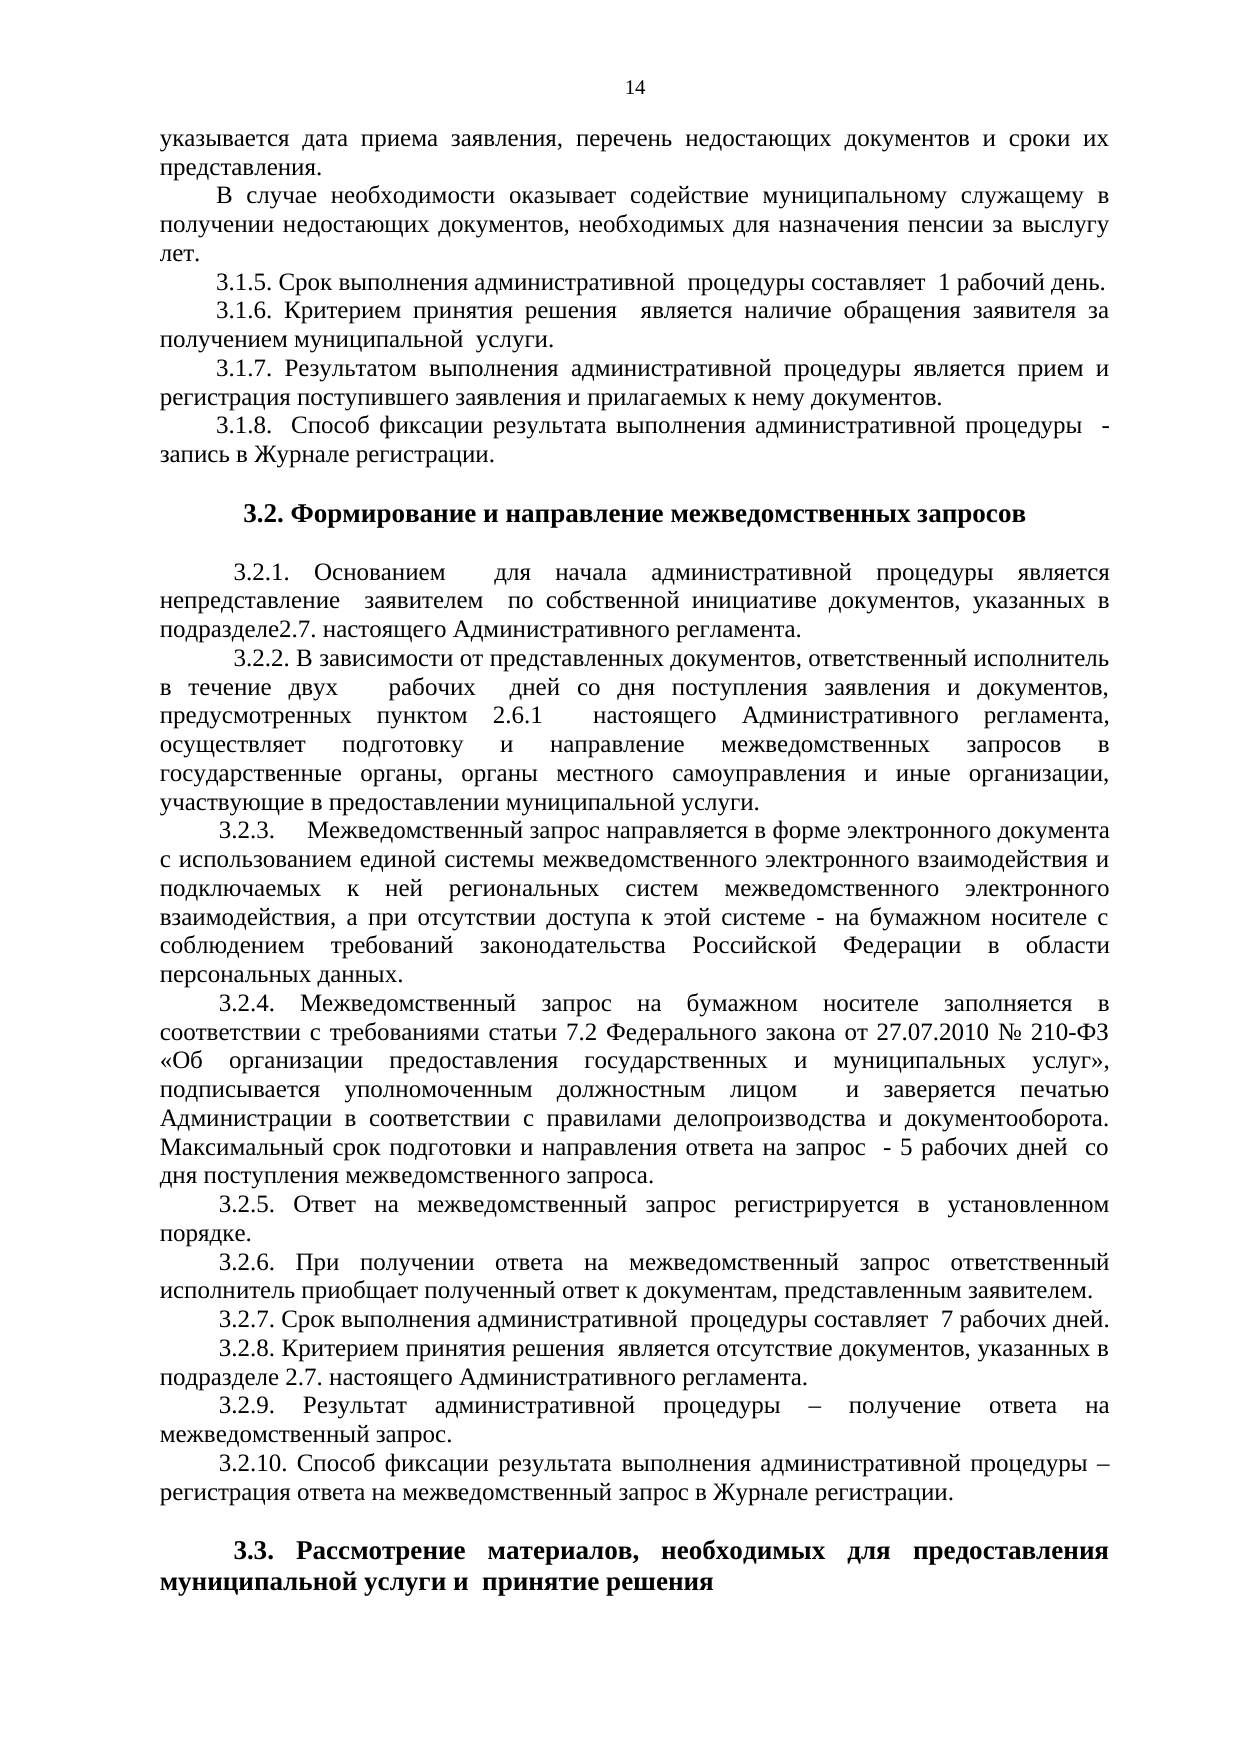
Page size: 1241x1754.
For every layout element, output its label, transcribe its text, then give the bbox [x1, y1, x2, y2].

text 3.2.7. Срок выполнения административной процедуры составляет 7 рабочих дней. [159, 1304, 1110, 1333]
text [159, 123, 1110, 181]
text 3.2.8. Критерием принятия решения является отсутствие документов, указанных в подразделе 2.7. настоящего Административного регламента. [159, 1333, 1110, 1391]
text 3.3. Рассмотрение материалов, необходимых для предоставления муниципальной услуги и принятие решения [159, 1534, 1110, 1597]
text 3.2.6. При получении ответа на межведомственный запрос ответственный исполнитель приобщает полученный ответ к документам, представленным заявителем. [159, 1247, 1110, 1304]
text 3.1.8. Способ фиксации результата выполнения административной процедуры - запись в Журнале регистрации. [159, 411, 1110, 468]
text 3.1.6. Критерием принятия решения является наличие обращения заявителя за получением муниципальной услуги. [159, 296, 1110, 353]
text 3.2.2. В зависимости от представленных документов, ответственный исполнитель в течение двух рабочих дней со дня поступления заявления и документов, предусмотренных пунктом 2.6.1 настоящего Административного регламента, осуществляет подготовку и направление межведомственных запросов в государственные органы, органы местного самоуправления и иные организации, участвующие в предоставлении муниципальной услуги. [159, 643, 1110, 816]
text В случае необходимости оказывает содействие муниципальному служащему в получении недостающих документов, необходимых для назначения пенсии за выслугу лет. [159, 181, 1110, 267]
text 3.2.1. Основанием для начала административной процедуры является непредставление заявителем по собственной инициативе документов, указанных в подразделе2.7. настоящего Административного регламента. [159, 557, 1110, 643]
text 3.2.9. Результат административной процедуры – получение ответа на межведомственный запрос. [159, 1391, 1110, 1448]
text 3.1.5. Срок выполнения административной процедуры составляет 1 рабочий день. [159, 267, 1110, 296]
text 3.2.4. Межведомственный запрос на бумажном носителе заполняется в соответствии с требованиями статьи 7.2 Федерального закона от 27.07.2010 № 210-ФЗ «Об организации предоставления государственных и муниципальных услуг», подписывается уполномоченным должностным лицом и заверяется печатью Администрации в соответствии с правилами делопроизводства и документооборота. Максимальный срок подготовки и направления ответа на запрос - 5 рабочих дней со дня поступления межведомственного запроса. [159, 988, 1110, 1189]
text 3.2.10. Способ фиксации результата выполнения административной процедуры – регистрация ответа на межведомственный запрос в Журнале регистрации. [159, 1448, 1110, 1506]
text 3.2.3. Межведомственный запрос направляется в форме электронного документа с использованием единой системы межведомственного электронного взаимодействия и подключаемых к ней региональных систем межведомственного электронного взаимодействия, а при отсутствии доступа к этой системе - на бумажном носителе с соблюдением требований законодательства Российской Федерации в области персональных данных. [159, 816, 1110, 988]
text 3.2. Формирование и направление межведомственных запросов [159, 497, 1110, 528]
text 3.2.5. Ответ на межведомственный запрос регистрируется в установленном порядке. [159, 1189, 1110, 1247]
text 3.1.7. Результатом выполнения административной процедуры является прием и регистрация поступившего заявления и прилагаемых к нему документов. [159, 353, 1110, 411]
